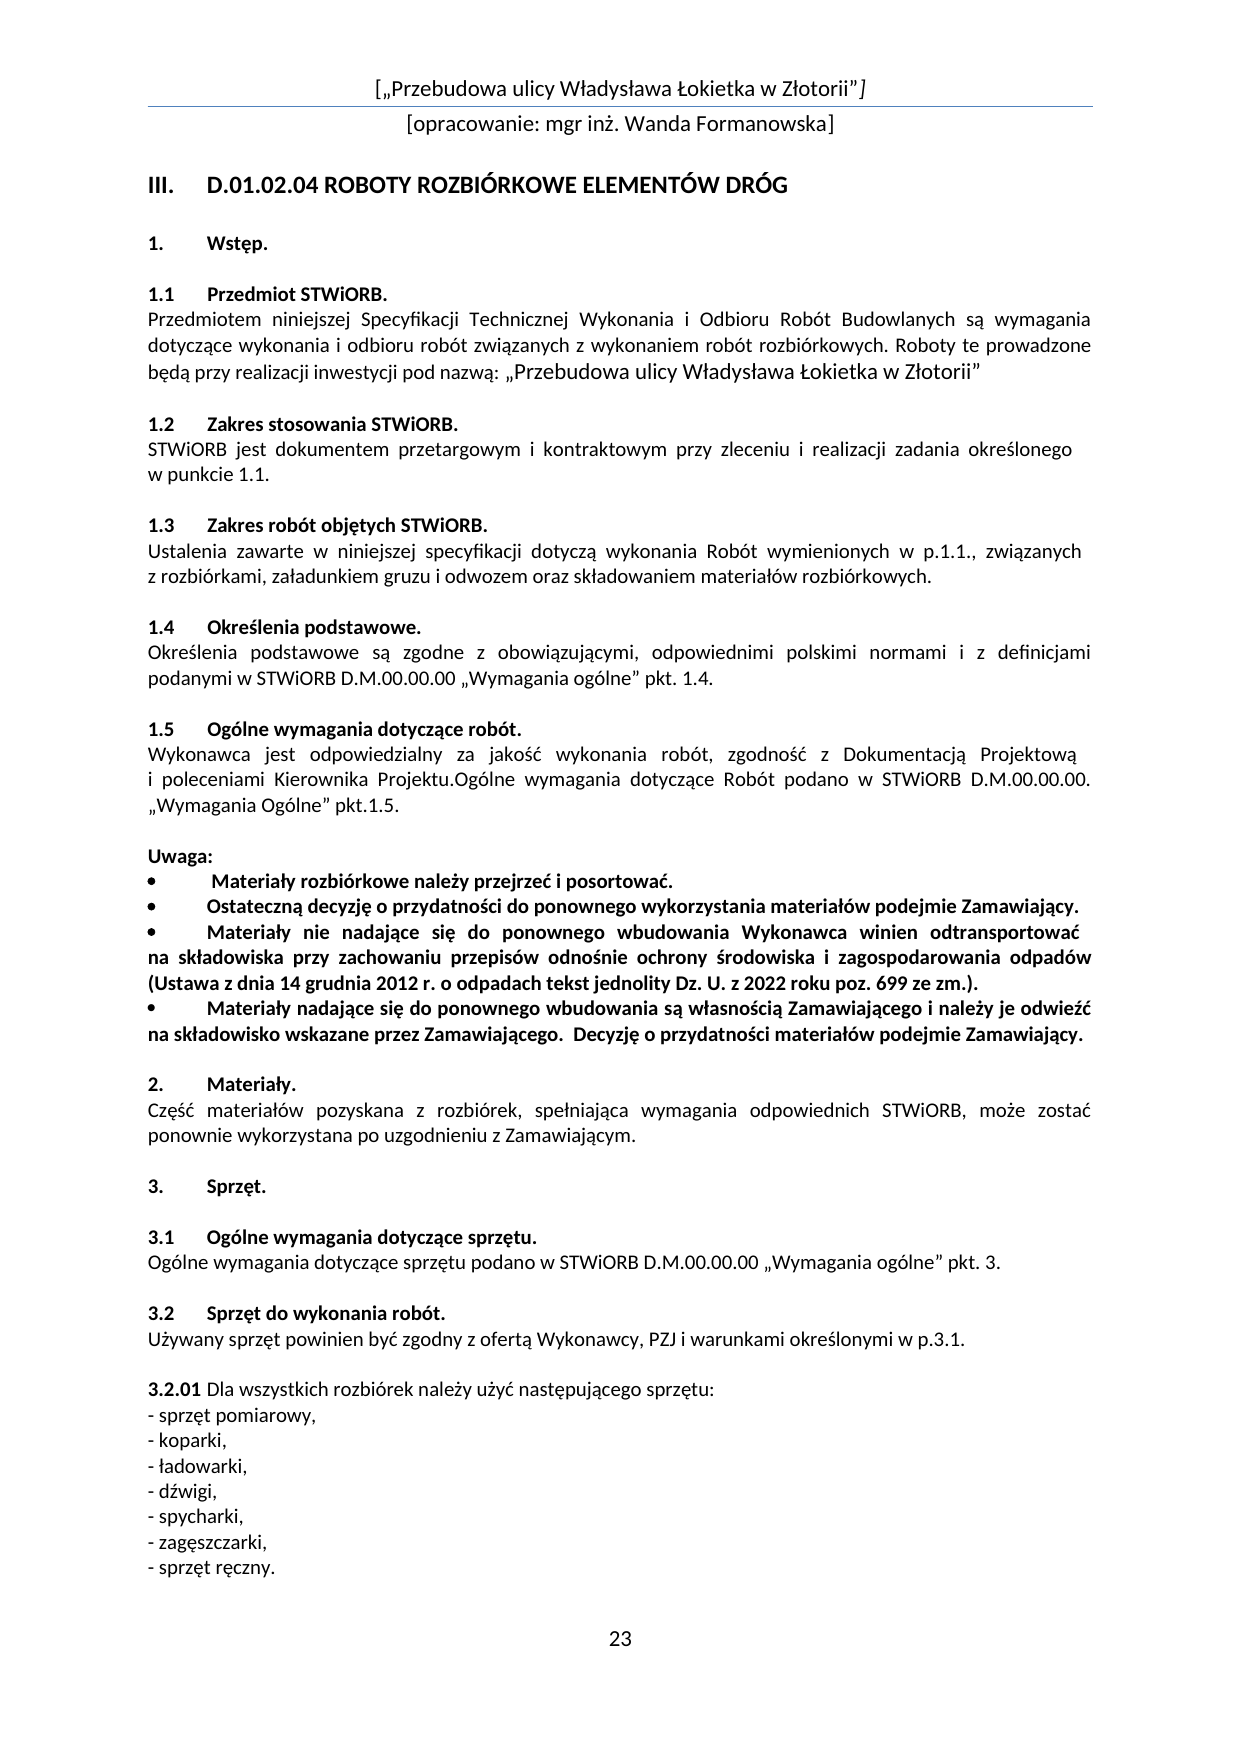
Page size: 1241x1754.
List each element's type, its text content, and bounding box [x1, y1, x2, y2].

list Zakres robót objętych STWiORB. [148, 512, 1093, 538]
list - sprzęt ręczny. [148, 1554, 1093, 1580]
list - koparki, [148, 1427, 1093, 1453]
list Ostateczną decyzję o przydatności do ponownego wykorzystania materiałów podejmie Zamawiający. [148, 894, 1093, 919]
list Ogólne wymagania dotyczące sprzętu podano w STWiORB D.M.00.00.00 „Wymagania ogólne” pkt. 3. [148, 1249, 1093, 1275]
list 3.1 Ogólne wymagania dotyczące sprzętu. [148, 1224, 1093, 1249]
list Sprzęt. [148, 1173, 1093, 1199]
list Przedmiot STWiORB. [148, 281, 1093, 307]
list D.01.02.04 ROBOTY ROZBIÓRKOWE ELEMENTÓW DRÓG [148, 169, 1093, 200]
text Część materiałów pozyskana z rozbiórek, spełniająca wymagania odpowiednich STWiORB, może zostać ponownie wykorzystana po uzgodnieniu z Zamawiającym. [148, 1097, 1093, 1148]
list Materiały. [148, 1072, 1093, 1097]
text Określenia podstawowe są zgodne z obowiązującymi, odpowiednimi polskimi normami i z definicjami podanymi w STWiORB D.M.00.00.00 „Wymagania ogólne” pkt. 1.4. [148, 639, 1093, 690]
list - spycharki, [148, 1504, 1093, 1529]
list Materiały nadające się do ponownego wbudowania są własnością Zamawiającego i należy je odwieźć na składowisko wskazane przez Zamawiającego. Decyzję o przydatności materiałów podejmie Zamawiający. [148, 995, 1093, 1046]
list Zakres stosowania STWiORB. [148, 411, 1093, 436]
list - sprzęt pomiarowy, [148, 1402, 1093, 1427]
list 3.2.01 Dla wszystkich rozbiórek należy użyć następującego sprzętu: [148, 1377, 1093, 1402]
text STWiORB jest dokumentem przetargowym i kontraktowym przy zleceniu i realizacji zadania określonego w punkcie 1.1. [148, 436, 1093, 487]
list Materiały nie nadające się do ponownego wbudowania Wykonawca winien odtransportować na składowiska przy zachowaniu przepisów odnośnie ochrony środowiska i zagospodarowania odpadów (Ustawa z dnia 14 grudnia 2012 r. o odpadach tekst jednolity Dz. U. z 2022 roku poz. 699 ze zm.). [148, 919, 1093, 995]
text Wykonawca jest odpowiedzialny za jakość wykonania robót, zgodność z Dokumentacją Projektową i poleceniami Kierownika Projektu.Ogólne wymagania dotyczące Robót podano w STWiORB D.M.00.00.00. „Wymagania Ogólne” pkt.1.5. [148, 741, 1093, 817]
list - zagęszczarki, [148, 1529, 1093, 1554]
list Wstęp. [148, 230, 1093, 256]
text Przedmiotem niniejszej Specyfikacji Technicznej Wykonania i Odbioru Robót Budowlanych są wymagania dotyczące wykonania i odbioru robót związanych z wykonaniem robót rozbiórkowych. Roboty te prowadzone będą przy realizacji inwestycji pod nazwą: [148, 307, 1093, 385]
list Używany sprzęt powinien być zgodny z ofertą Wykonawcy, PZJ i warunkami określonymi w p.3.1. [148, 1326, 1093, 1351]
list - ładowarki, [148, 1453, 1093, 1478]
list 3.2 Sprzęt do wykonania robót. [148, 1300, 1093, 1326]
list - dźwigi, [148, 1478, 1093, 1504]
text Ustalenia zawarte w niniejszej specyfikacji dotyczą wykonania Robót wymienionych w p.1.1., związanych z rozbiórkami, załadunkiem gruzu i odwozem oraz składowaniem materiałów rozbiórkowych. [148, 538, 1093, 589]
list Ogólne wymagania dotyczące robót. [148, 716, 1093, 741]
list Materiały rozbiórkowe należy przejrzeć i posortować. [148, 868, 1093, 894]
list Określenia podstawowe. [148, 614, 1093, 639]
text Uwaga: [148, 843, 1093, 868]
